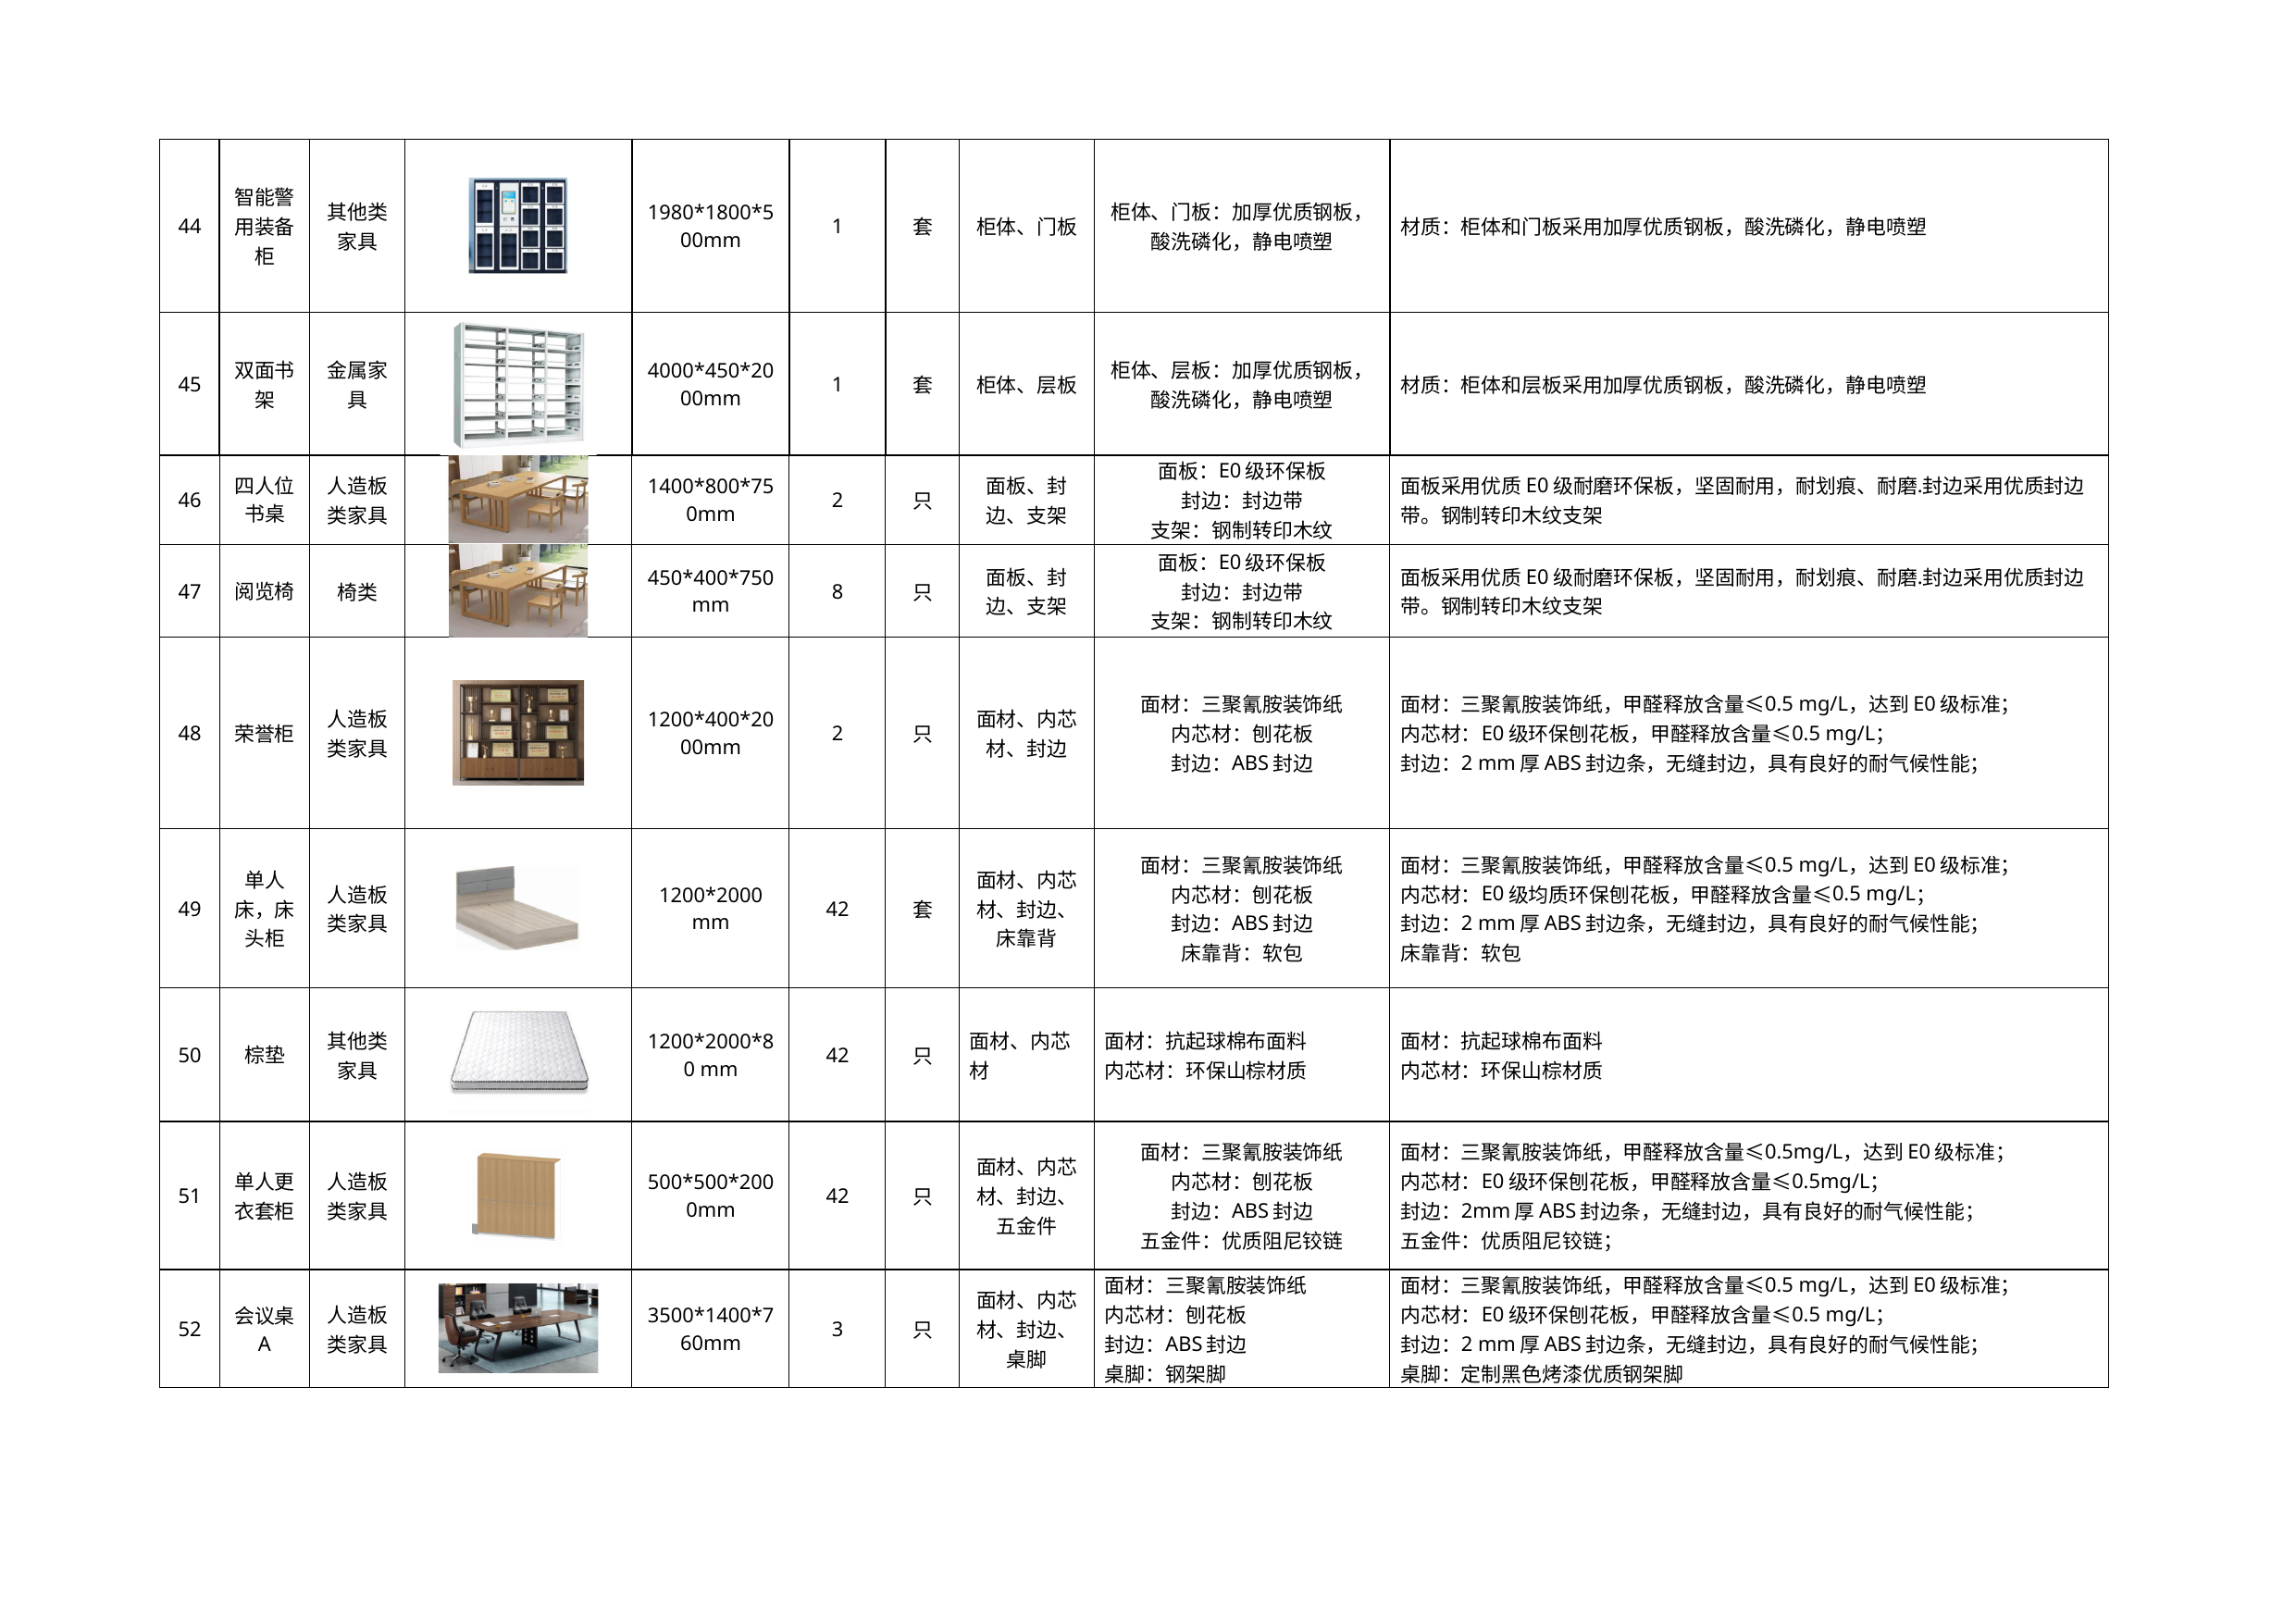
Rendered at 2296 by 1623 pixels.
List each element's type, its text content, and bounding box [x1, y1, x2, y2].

table_cell 只 [886, 988, 959, 1121]
table_cell [405, 313, 440, 454]
table_cell 面材、内芯材、封边 [960, 638, 1094, 827]
picture [449, 544, 589, 638]
table_cell 套 [886, 829, 959, 987]
table_cell 52 [160, 1270, 219, 1387]
table_cell 只 [886, 545, 959, 637]
table_cell 其他类家具 [310, 140, 404, 312]
picture [455, 866, 581, 950]
table_cell [589, 456, 631, 543]
table_cell 荣誉柜 [220, 638, 309, 827]
table_cell 金属家具 [310, 313, 404, 454]
table_cell 2 [789, 456, 885, 543]
table_cell [405, 1270, 631, 1387]
picture [438, 1283, 599, 1373]
table_cell 四人位书桌 [220, 456, 309, 543]
table_cell 1400*800*750mm [632, 456, 788, 543]
table_cell 只 [886, 456, 959, 543]
table_cell 49 [160, 829, 219, 987]
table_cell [1095, 140, 1389, 312]
table_cell 45 [160, 313, 218, 454]
table_cell 人造板类家具 [310, 1122, 404, 1269]
table_cell 50 [160, 988, 219, 1121]
table_cell 柜体、层板 [960, 313, 1094, 454]
table_cell 2 [789, 638, 885, 827]
table_cell 450*400*750mm [632, 545, 788, 637]
table_cell 面材：三聚氰胺装饰纸 内芯材：刨花板 封边：ABS封边 [1095, 638, 1389, 827]
table_cell 51 [160, 1122, 219, 1269]
table_cell 面材：三聚氰胺装饰纸，甲醛释放含量≤0.5 mg/L，达到E0级标准； 内芯材：E0级环保刨花板，甲醛释放含量≤0.5 mg/L； 封边：2 mm厚ABS封边条，无缝封边，具有良好的耐气候性能； 桌脚：定制黑色烤漆优质钢架脚 [1390, 1270, 2108, 1387]
picture [440, 313, 597, 543]
table_cell [405, 829, 631, 987]
table_cell 面板、封边、支架 [960, 456, 1094, 543]
table_cell 人造板类家具 [310, 456, 404, 543]
table_cell 46 [160, 456, 219, 543]
table_cell 面材：抗起球棉布面料 内芯材：环保山棕材质 [1390, 988, 2108, 1121]
table_cell [405, 1122, 631, 1269]
table_cell 其他类家具 [310, 988, 404, 1121]
table_cell 42 [789, 829, 885, 987]
table_cell [405, 456, 448, 543]
table_cell 44 [160, 140, 218, 312]
table_cell 面材、内芯材、封边、床靠背 [960, 829, 1094, 987]
table_cell 42 [789, 1122, 885, 1269]
table_cell [589, 545, 631, 637]
table_cell 47 [160, 545, 219, 637]
table_cell 42 [789, 988, 885, 1121]
table_cell 套 [887, 313, 959, 454]
table_cell 单人床，床头柜 [220, 829, 309, 987]
table_cell [405, 140, 631, 312]
table_cell 只 [886, 1270, 959, 1387]
table_cell 材质：柜体和层板采用加厚优质钢板，酸洗磷化，静电喷塑 [1391, 313, 2108, 454]
table_cell 1200*2000 mm [632, 829, 788, 987]
table_cell 人造板类家具 [310, 1270, 404, 1387]
table_cell 棕垫 [220, 988, 309, 1121]
table_cell 4000*450*2000mm [633, 313, 788, 454]
table_cell 单人更衣套柜 [220, 1122, 309, 1269]
table_cell 8 [789, 545, 885, 637]
table_cell 面材：三聚氰胺装饰纸，甲醛释放含量≤0.5 mg/L，达到E0级标准； 内芯材：E0级环保刨花板，甲醛释放含量≤0.5 mg/L； 封边：2 mm厚ABS封边条，无缝封边，具有良好的耐气候性能； [1390, 638, 2108, 827]
table_cell 面材：抗起球棉布面料 内芯材：环保山棕材质 [1095, 988, 1389, 1121]
table_cell 1200*2000*80 mm [632, 988, 788, 1121]
table_cell 1 [790, 313, 885, 454]
table_cell [405, 988, 631, 1121]
table_cell 只 [886, 1122, 959, 1269]
table_cell 人造板类家具 [310, 638, 404, 827]
table_cell [405, 545, 449, 637]
table_cell 椅类 [310, 545, 404, 637]
table_cell 柜体、层板：加厚优质钢板，酸洗磷化，静电喷塑 [1095, 313, 1389, 454]
table_cell [597, 313, 631, 454]
table_cell 只 [886, 638, 959, 827]
table_cell 双面书架 [220, 313, 309, 454]
table_cell 3500*1400*760mm [632, 1270, 788, 1387]
table_cell 智能警用装备柜 [220, 140, 309, 312]
table_cell 48 [160, 638, 219, 827]
table_cell 3 [789, 1270, 885, 1387]
table_cell 会议桌A [220, 1270, 309, 1387]
table_cell 面材：三聚氰胺装饰纸 内芯材：刨花板 封边：ABS封边 床靠背：软包 [1095, 829, 1389, 987]
table_cell 1200*400*2000mm [632, 638, 788, 827]
table_cell 面材、内芯材、封边、五金件 [960, 1122, 1094, 1269]
table_cell 阅览椅 [220, 545, 309, 637]
table_cell 面材：三聚氰胺装饰纸，甲醛释放含量≤0.5 mg/L，达到E0级标准； 内芯材：E0级均质环保刨花板，甲醛释放含量≤0.5 mg/L； 封边：2 mm厚ABS封边条，无缝封边，具有良好的耐气候性能； 床靠背：软包 [1390, 829, 2108, 987]
table_cell 1980*1800*500mm [633, 140, 788, 312]
table_cell 1 [790, 140, 885, 312]
table_cell 柜体、门板 [960, 140, 1094, 312]
table_cell [405, 638, 631, 827]
table_cell 人造板类家具 [310, 829, 404, 987]
table_cell 面材：三聚氰胺装饰纸 内芯材：刨花板 封边：ABS封边 桌脚：钢架脚 [1095, 1270, 1389, 1387]
table_cell 套 [887, 140, 959, 312]
table_cell 面材：三聚氰胺装饰纸，甲醛释放含量≤0.5mg/L，达到E0级标准； 内芯材：E0级环保刨花板，甲醛释放含量≤0.5mg/L； 封边：2mm厚ABS封边条，无缝封边，具有良好的耐气候性能； 五金件：优质阻尼铰链； [1390, 1122, 2108, 1269]
picture [445, 997, 591, 1113]
table_cell 面材、内芯材、封边、桌脚 [960, 1270, 1094, 1387]
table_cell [1391, 140, 2108, 312]
picture [453, 680, 585, 786]
table_cell 面板采用优质E0级耐磨环保板，坚固耐用，耐划痕、耐磨.封边采用优质封边带。钢制转印木纹支架 [1390, 456, 2108, 543]
table_cell 500*500*2000mm [632, 1122, 788, 1269]
table_cell 面材、内芯材 [960, 988, 1094, 1121]
table_cell 面板、封边、支架 [960, 545, 1094, 637]
table_cell 面板：E0级环保板 封边：封边带 支架：钢制转印木纹 [1095, 545, 1389, 637]
picture [468, 178, 568, 274]
picture [472, 1144, 565, 1247]
table_cell 面材：三聚氰胺装饰纸 内芯材：刨花板 封边：ABS封边 五金件：优质阻尼铰链 [1095, 1122, 1389, 1269]
table_cell 面板：E0级环保板 封边：封边带 支架：钢制转印木纹 [1095, 456, 1389, 543]
table_cell 面板采用优质E0级耐磨环保板，坚固耐用，耐划痕、耐磨.封边采用优质封边带。钢制转印木纹支架 [1390, 545, 2108, 637]
